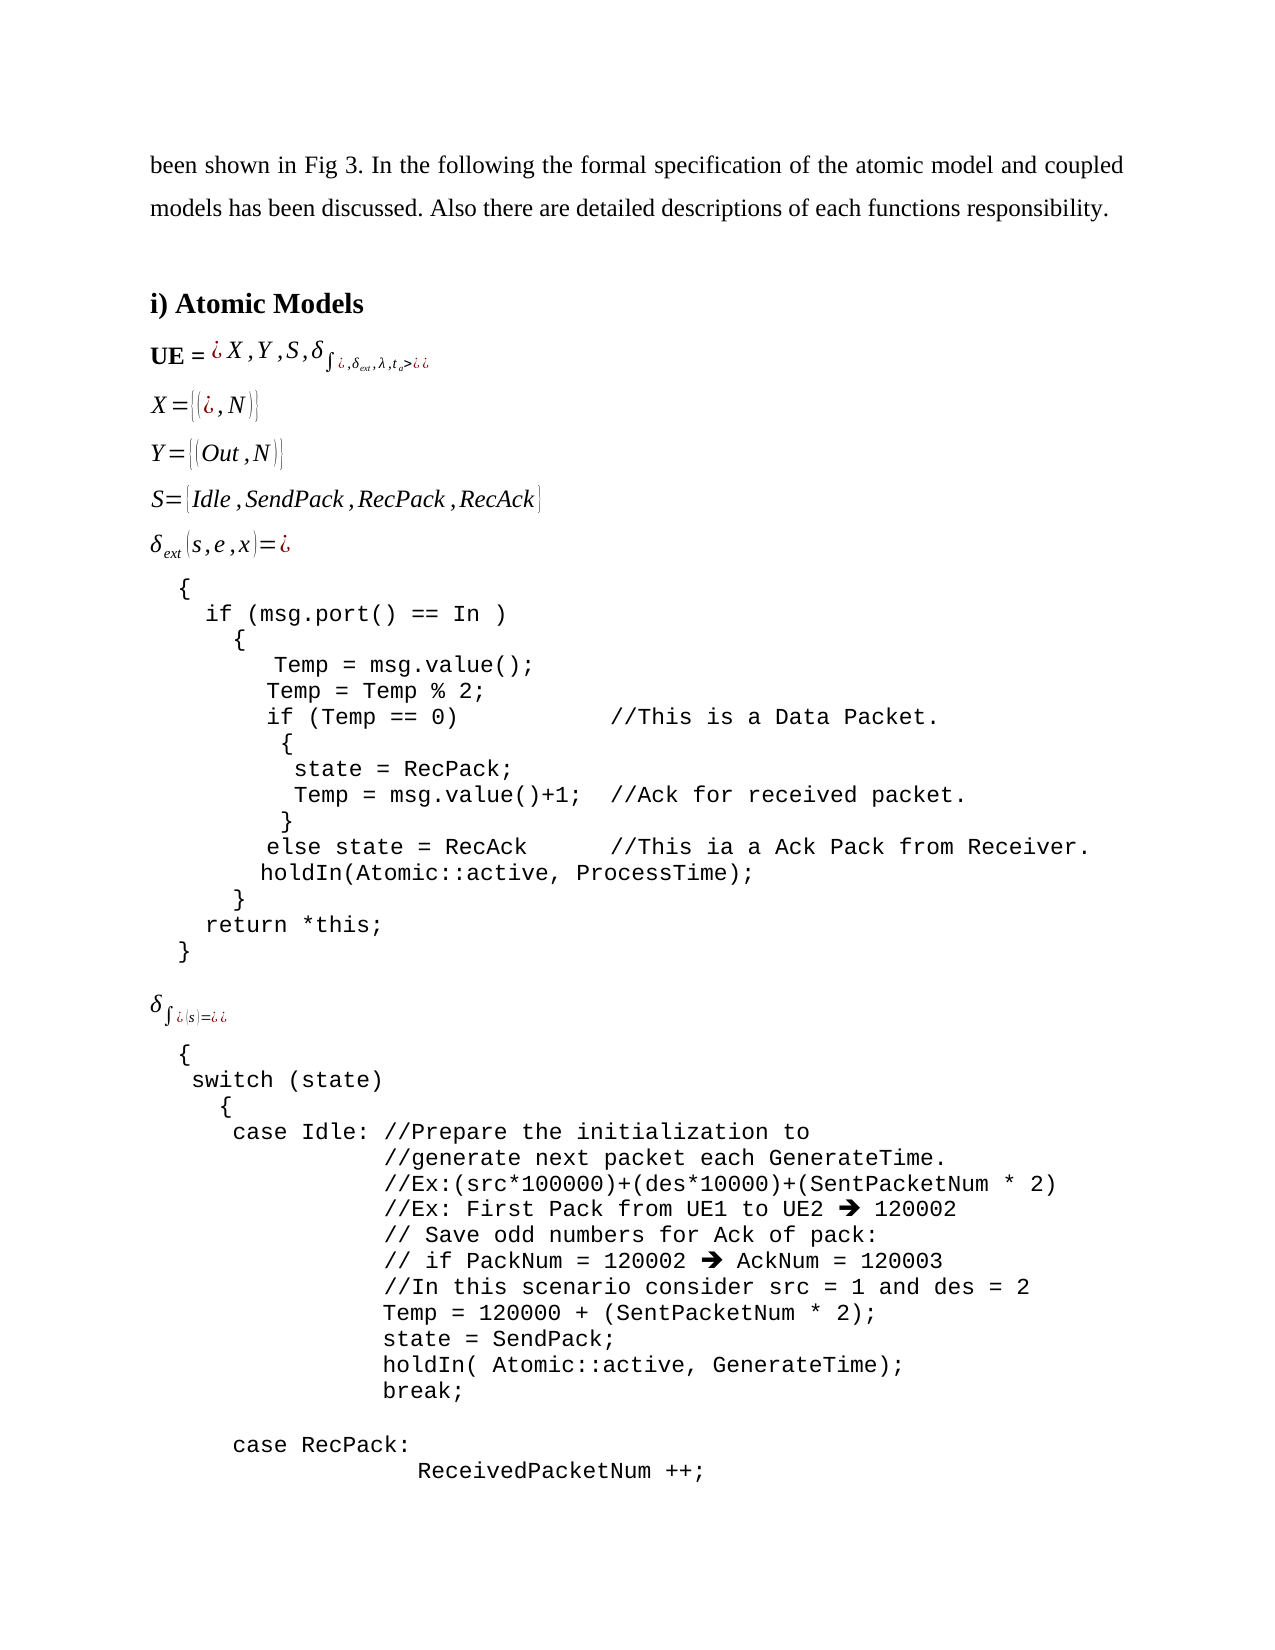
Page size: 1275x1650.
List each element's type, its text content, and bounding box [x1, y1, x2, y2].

text i) Atomic Models [150, 287, 1125, 320]
text //Ex: First Pack from UE1 to UE2 120002 [150, 1198, 1125, 1224]
text if (msg.port() == In ) [150, 602, 1125, 628]
text if (Temp == 0) //This is a Data Packet. [150, 706, 1125, 732]
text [150, 150, 1125, 222]
text Temp = Temp % 2; [150, 680, 1125, 706]
text // if PackNum = 120002 AckNum = 120003 [150, 1250, 1125, 1276]
text } [150, 809, 1125, 835]
text UE = [150, 337, 1125, 374]
text holdIn(Atomic::active, ProcessTime); [150, 861, 1125, 887]
text break; [150, 1379, 1125, 1405]
text Temp = 120000 + (SentPacketNum * 2); [150, 1302, 1125, 1327]
text { [150, 732, 1125, 757]
text //Ex:(src*100000)+(des*10000)+(SentPacketNum * 2) [150, 1172, 1125, 1198]
text else state = RecAck //This ia a Ack Pack from Receiver. [150, 835, 1125, 861]
text state = RecPack; [150, 757, 1125, 783]
text { [150, 576, 1125, 602]
text case Idle: //Prepare the initialization to [150, 1120, 1125, 1146]
text state = SendPack; [150, 1327, 1125, 1353]
text { [150, 1094, 1125, 1120]
text { [150, 628, 1125, 654]
text switch (state) [150, 1068, 1125, 1094]
text { [150, 1042, 1125, 1068]
text //In this scenario consider src = 1 and des = 2 [150, 1276, 1125, 1302]
text Temp = msg.value()+1; //Ack for received packet. [150, 783, 1125, 809]
text holdIn( Atomic::active, GenerateTime); [150, 1353, 1125, 1379]
text } [150, 887, 1125, 913]
text } [150, 939, 1125, 965]
text // Save odd numbers for Ack of pack: [150, 1224, 1125, 1250]
text ReceivedPacketNum ++; [150, 1459, 1125, 1485]
text case RecPack: [150, 1433, 1125, 1459]
text return *this; [150, 913, 1125, 939]
text //generate next packet each GenerateTime. [150, 1146, 1125, 1172]
text Temp = msg.value(); [150, 654, 1125, 680]
